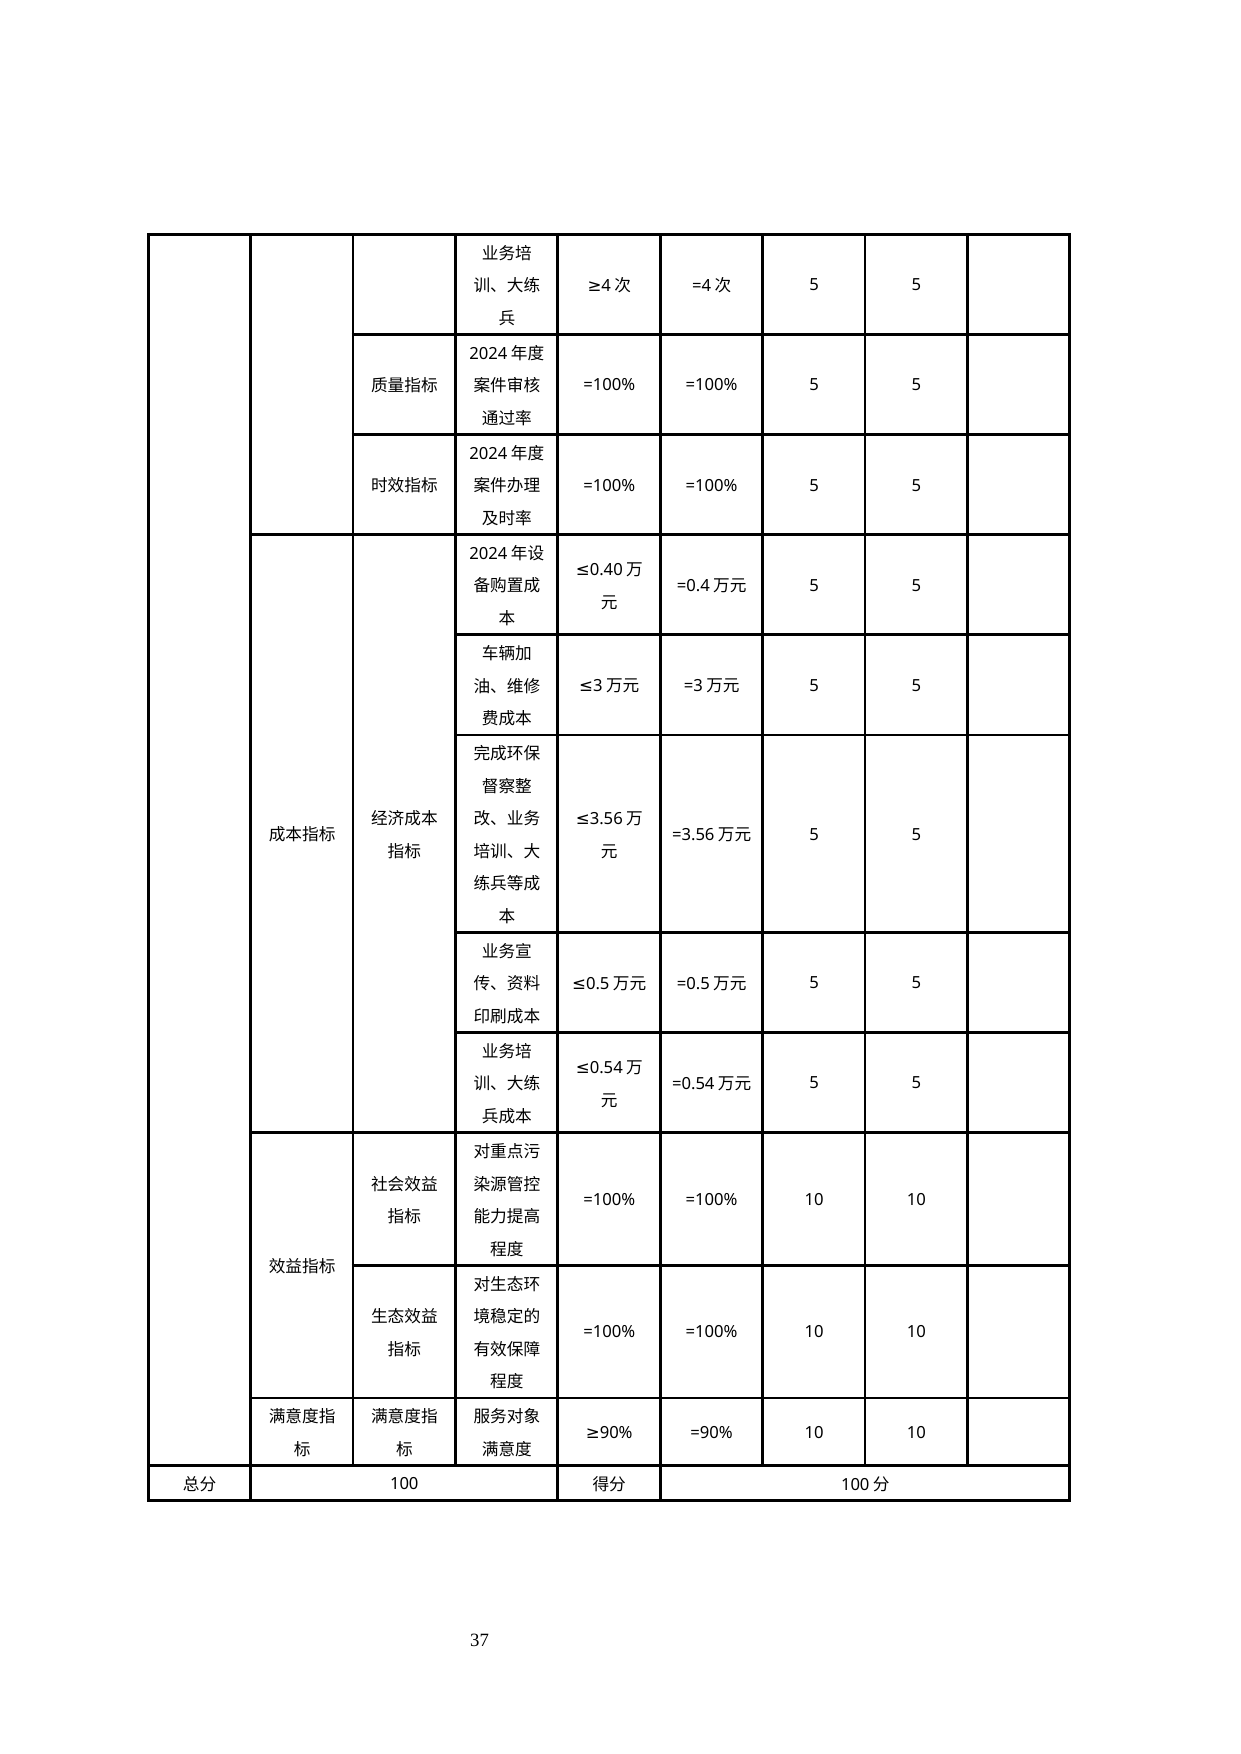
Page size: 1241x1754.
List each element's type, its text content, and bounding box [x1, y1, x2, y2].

table_cell 100分 [662, 1467, 1068, 1499]
table_cell 5 [764, 236, 864, 333]
table_cell 5 [764, 934, 864, 1031]
table_cell 10 [764, 1134, 864, 1264]
table_cell 5 [866, 636, 966, 733]
table_cell 5 [764, 336, 864, 433]
table_cell 得分 [559, 1467, 659, 1499]
table_cell [969, 436, 1068, 533]
table_cell 业务培训、大练兵 [457, 236, 556, 333]
table_cell 成本指标 [252, 536, 352, 1131]
table_cell ≤3.56万元 [559, 736, 659, 931]
table_cell [969, 1034, 1068, 1131]
table_cell =100% [662, 1267, 761, 1396]
table_cell =0.5万元 [662, 934, 761, 1031]
table_cell [969, 536, 1068, 633]
table_cell ≤0.40万元 [559, 536, 659, 633]
table_cell [969, 336, 1068, 433]
table_cell ≥90% [559, 1399, 659, 1464]
table_cell 10 [764, 1267, 864, 1396]
table_cell 完成环保督察整改、业务培训、大练兵等成本 [457, 736, 556, 931]
table_cell 5 [866, 536, 966, 633]
table_cell 经济成本指标 [354, 536, 454, 1131]
table_cell 满意度指标 [354, 1399, 454, 1464]
table_cell 车辆加油、维修费成本 [457, 636, 556, 733]
table_cell [969, 1134, 1068, 1264]
table_cell ≤0.54万元 [559, 1034, 659, 1131]
table_cell 5 [866, 336, 966, 433]
table_cell 5 [764, 436, 864, 533]
table_cell =100% [662, 336, 761, 433]
table_cell [969, 1267, 1068, 1396]
table_cell 10 [866, 1134, 966, 1264]
table_cell =0.54万元 [662, 1034, 761, 1131]
table_cell [969, 934, 1068, 1031]
table_cell ≤0.5万元 [559, 934, 659, 1031]
table_cell 5 [866, 736, 966, 931]
table_cell 2024年度案件办理及时率 [457, 436, 556, 533]
table_cell =100% [559, 1267, 659, 1396]
table_cell 对重点污染源管控能力提高程度 [457, 1134, 556, 1264]
table_cell 5 [764, 636, 864, 733]
table_cell 社会效益指标 [354, 1134, 454, 1264]
table_cell 满意度指标 [252, 1399, 352, 1464]
table_cell 10 [764, 1399, 864, 1464]
table_cell 2024年度案件审核通过率 [457, 336, 556, 433]
table_cell 100 [252, 1467, 556, 1499]
table_cell 业务培训、大练兵成本 [457, 1034, 556, 1131]
table_cell 生态效益指标 [354, 1267, 454, 1396]
table_cell =4次 [662, 236, 761, 333]
table_cell =100% [662, 1134, 761, 1264]
table_cell 时效指标 [354, 436, 454, 533]
table_cell 总分 [150, 1467, 249, 1499]
table_cell =0.4万元 [662, 536, 761, 633]
table_cell ≤3万元 [559, 636, 659, 733]
table_cell 5 [764, 1034, 864, 1131]
table_cell 业务宣传、资料印刷成本 [457, 934, 556, 1031]
table_cell =3万元 [662, 636, 761, 733]
table_cell 服务对象满意度 [457, 1399, 556, 1464]
table_cell =100% [559, 336, 659, 433]
table_cell 5 [866, 436, 966, 533]
table_cell =90% [662, 1399, 761, 1464]
table_cell [969, 236, 1068, 333]
table_cell 5 [764, 736, 864, 931]
table_cell 对生态环境稳定的有效保障程度 [457, 1267, 556, 1396]
table_cell [969, 1399, 1068, 1464]
table_cell 2024年设备购置成本 [457, 536, 556, 633]
table_cell 10 [866, 1399, 966, 1464]
table_cell [969, 736, 1068, 931]
table_cell 效益指标 [252, 1134, 352, 1396]
table_cell 5 [866, 1034, 966, 1131]
table_cell =100% [559, 1134, 659, 1264]
table_cell 5 [866, 236, 966, 333]
table_cell 5 [866, 934, 966, 1031]
table_cell =3.56万元 [662, 736, 761, 931]
table_cell 10 [866, 1267, 966, 1396]
table_cell 5 [764, 536, 864, 633]
table_cell [969, 636, 1068, 733]
table_cell =100% [662, 436, 761, 533]
table_cell ≥4次 [559, 236, 659, 333]
table_cell =100% [559, 436, 659, 533]
table_cell 质量指标 [354, 336, 454, 433]
